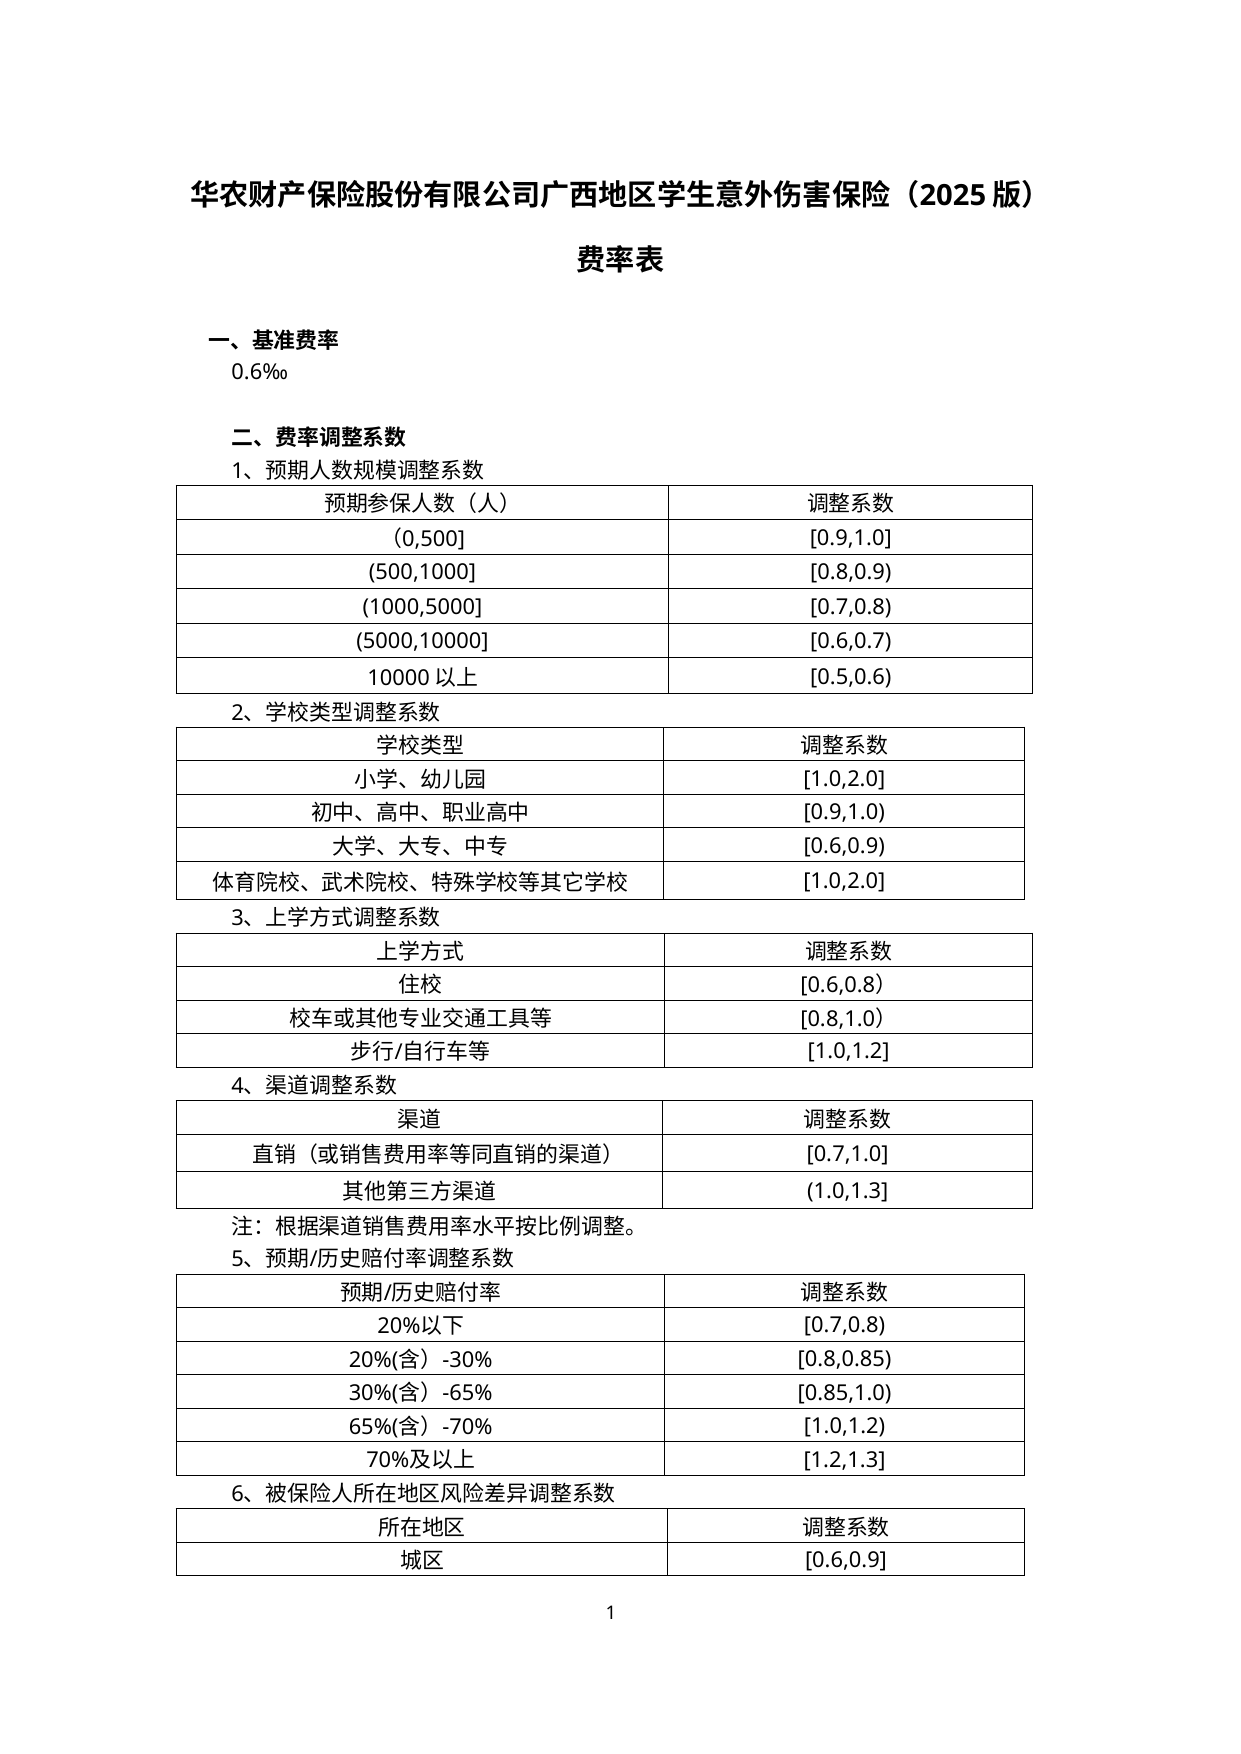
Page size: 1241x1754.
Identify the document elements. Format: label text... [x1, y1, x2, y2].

table_cell 住校 [177, 967, 664, 999]
text 一、基准费率 [187, 322, 1053, 355]
table_cell 20%(含）-30% [177, 1342, 664, 1374]
table_cell 直销（或销售费用率等同直销的渠道） [177, 1135, 662, 1171]
table_cell [1.0,1.2] [665, 1034, 1032, 1067]
table_header 调整系数 [665, 1275, 1024, 1307]
table_cell (500,1000] [177, 555, 668, 588]
table_header 调整系数 [664, 728, 1024, 760]
text 二、费率调整系数 [187, 420, 1053, 452]
table_cell (1000,5000] [177, 589, 668, 623]
table_cell (1.0,1.3] [663, 1172, 1032, 1207]
table_cell 20%以下 [177, 1308, 664, 1341]
table_header 调整系数 [665, 934, 1032, 966]
table_cell [0.9,1.0) [664, 795, 1024, 827]
table_cell [1.2,1.3] [665, 1442, 1024, 1475]
table_cell 小学、幼儿园 [177, 761, 663, 794]
table_cell 65%(含）-70% [177, 1409, 664, 1441]
table_header 预期参保人数（人） [177, 486, 668, 519]
table_header 渠道 [177, 1101, 662, 1134]
table_cell 校车或其他专业交通工具等 [177, 1001, 664, 1033]
table_header 调整系数 [669, 486, 1032, 519]
table_cell [0.6,0.7) [669, 624, 1032, 657]
list 2、学校类型调整系数 [187, 694, 1053, 727]
table_cell 70%及以上 [177, 1442, 664, 1475]
table_cell [0.8,0.9) [669, 555, 1032, 588]
table_header 所在地区 [177, 1509, 667, 1542]
table_header 调整系数 [668, 1509, 1024, 1542]
table_cell [0.7,0.8) [669, 589, 1032, 623]
table_cell [0.6,0.9] [668, 1543, 1024, 1575]
table_cell [0.85,1.0) [665, 1375, 1024, 1408]
table_header 预期/历史赔付率 [177, 1275, 664, 1307]
table_header 学校类型 [177, 728, 663, 760]
table_cell 其他第三方渠道 [177, 1172, 662, 1207]
list 1、预期人数规模调整系数 [187, 452, 1053, 485]
table_cell [0.6,0.9) [664, 828, 1024, 861]
table_cell [0.9,1.0] [669, 520, 1032, 553]
table_cell (5000,10000] [177, 624, 668, 657]
table_header 上学方式 [177, 934, 664, 966]
table_cell （0,500] [177, 520, 668, 553]
list 注：根据渠道销售费用率水平按比例调整。 [187, 1208, 1053, 1241]
table_cell 步行/自行车等 [177, 1034, 664, 1067]
table_cell [0.7,0.8) [665, 1308, 1024, 1341]
table_cell 城区 [177, 1543, 667, 1575]
table_cell 初中、高中、职业高中 [177, 795, 663, 827]
table_cell [1.0,1.2) [665, 1409, 1024, 1441]
table_cell [0.8,0.85) [665, 1342, 1024, 1374]
table_cell 30%(含）-65% [177, 1375, 664, 1408]
text 华农财产保险股份有限公司广西地区学生意外伤害保险（2025版）费率表 [187, 160, 1053, 290]
text 0.6‰ [187, 355, 1053, 387]
table_cell [0.7,1.0] [663, 1135, 1032, 1171]
table_header 调整系数 [663, 1101, 1032, 1134]
table_cell 体育院校、武术院校、特殊学校等其它学校 [177, 862, 663, 899]
table_cell [1.0,2.0] [664, 862, 1024, 899]
table_cell [0.8,1.0） [665, 1001, 1032, 1033]
table_cell 10000以上 [177, 658, 668, 693]
list 5、预期/历史赔付率调整系数 [187, 1241, 1053, 1273]
table_cell [0.6,0.8） [665, 967, 1032, 999]
table_cell 大学、大专、中专 [177, 828, 663, 861]
list 6、被保险人所在地区风险差异调整系数 [187, 1476, 1053, 1508]
list 4、渠道调整系数 [187, 1068, 1053, 1100]
table_cell [1.0,2.0] [664, 761, 1024, 794]
list 3、上学方式调整系数 [187, 900, 1053, 932]
table_cell [0.5,0.6) [669, 658, 1032, 693]
